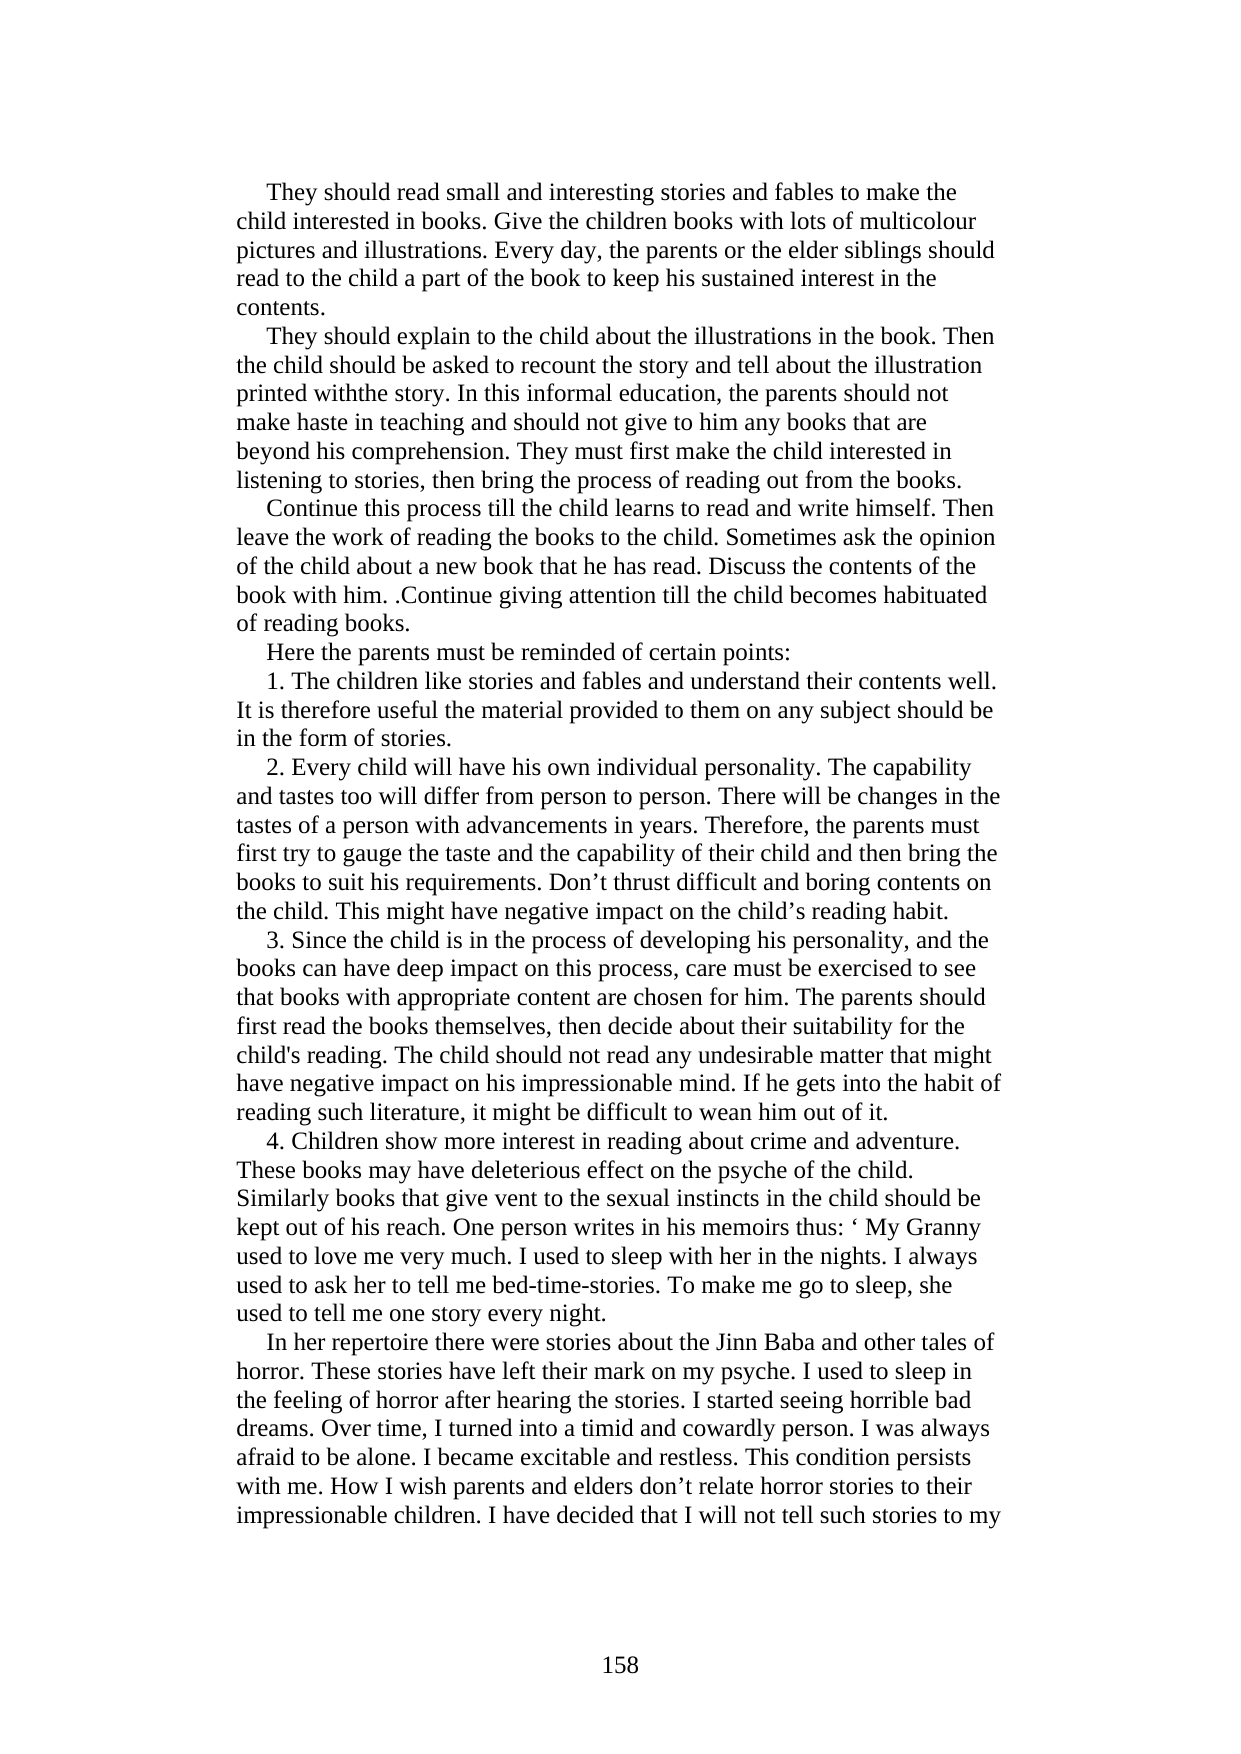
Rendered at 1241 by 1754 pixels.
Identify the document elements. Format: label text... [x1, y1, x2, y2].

text 3. Since the child is in the process of developing his personality, and the books can have deep impact on this process, care must be exercised to see that books with appropriate content are chosen for him. The parents should first read the books themselves, then decide about their suitability for the child's reading. The child should not read any undesirable matter that might have negative impact on his impressionable mind. If he gets into the habit of reading such literature, it might be difficult to wean him out of it. [236, 925, 1004, 1126]
text They should read small and interesting stories and fables to make the child interested in books. Give the children books with lots of multicolour pictures and illustrations. Every day, the parents or the elder siblings should read to the child a part of the book to keep his sustained interest in the contents. [236, 177, 1004, 321]
text They should explain to the child about the illustrations in the book. Then the child should be asked to recount the story and tell about the illustration printed withthe story. In this informal education, the parents should not make haste in teaching and should not give to him any books that are beyond his comprehension. They must first make the child interested in listening to stories, then bring the process of reading out from the books. [236, 321, 1004, 493]
text Here the parents must be reminded of certain points: [236, 637, 1004, 666]
text 2. Every child will have his own individual personality. The capability and tastes too will differ from person to person. There will be changes in the tastes of a person with advancements in years. Therefore, the parents must first try to gauge the taste and the capability of their child and then bring the books to suit his requirements. Don’t thrust difficult and boring contents on the child. This might have negative impact on the child’s reading habit. [236, 752, 1004, 925]
text 1. The children like stories and fables and understand their contents well. It is therefore useful the material provided to them on any subject should be in the form of stories. [236, 666, 1004, 752]
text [236, 1327, 1004, 1528]
text Continue this process till the child learns to read and write himself. Then leave the work of reading the books to the child. Sometimes ask the opinion of the child about a new book that he has read. Discuss the contents of the book with him. .Continue giving attention till the child becomes habituated of reading books. [236, 493, 1004, 637]
text 4. Children show more interest in reading about crime and adventure. These books may have deleterious effect on the psyche of the child. Similarly books that give vent to the sexual instincts in the child should be kept out of his reach. One person writes in his memoirs thus: ‘ My Granny used to love me very much. I used to sleep with her in the nights. I always used to ask her to tell me bed-time-stories. To make me go to sleep, she used to tell me one story every night. [236, 1126, 1004, 1327]
